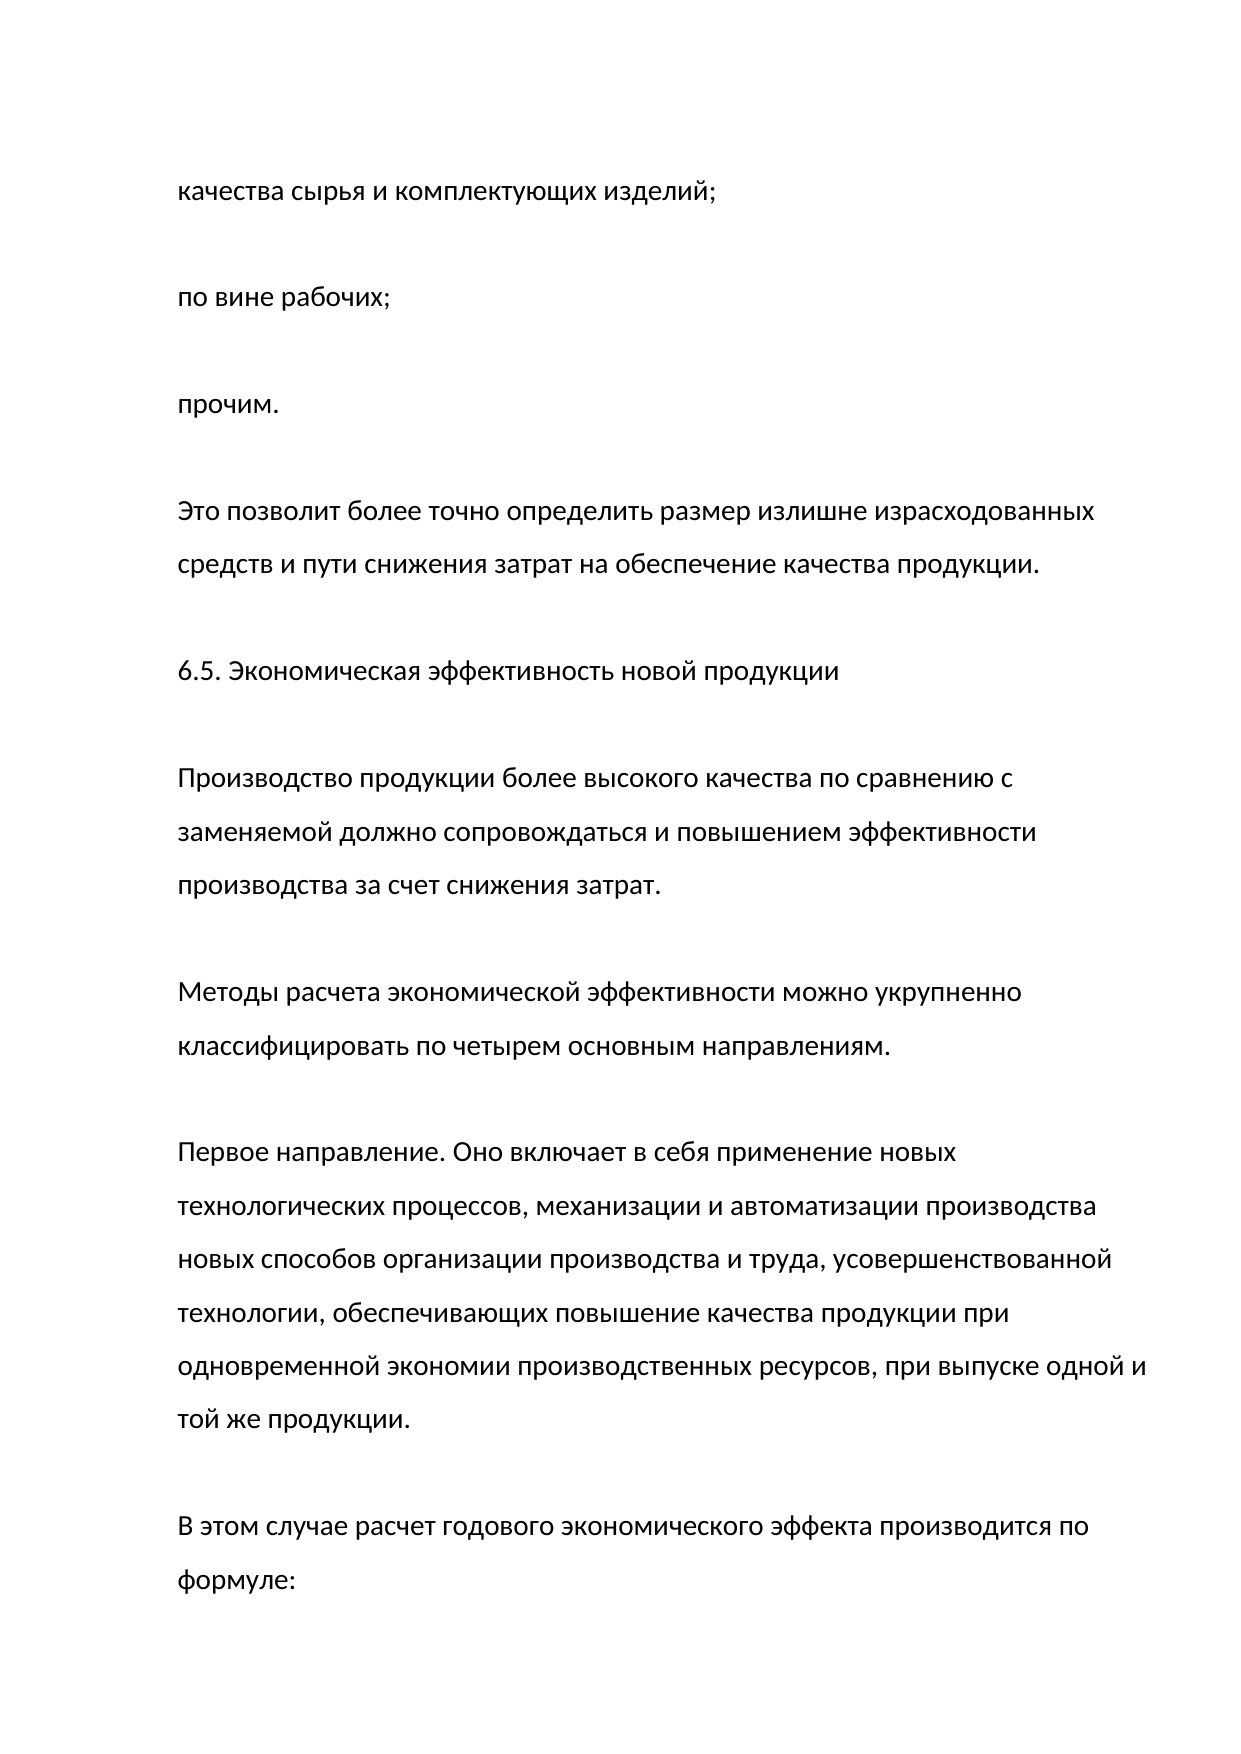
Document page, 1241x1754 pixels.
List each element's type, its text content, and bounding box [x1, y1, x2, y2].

text по вине рабочих; [177, 278, 1152, 314]
text качества сырья и комплектующих изделий; [177, 172, 1152, 207]
text Это позволит более точно определить размер излишне израсходованных средств и пути снижения затрат на обеспечение качества продукции. [177, 492, 1152, 581]
text Производство продукции более высокого качества по сравнению с заменяемой должно сопровождаться и повышением эффективности производства за счет снижения затрат. [177, 759, 1152, 902]
text 6.5. Экономическая эффективность новой продукции [177, 652, 1152, 688]
text В этом случае расчет годового экономического эффекта производится по формуле: [177, 1507, 1152, 1597]
text прочим. [177, 385, 1152, 421]
text Методы расчета экономической эффективности можно укрупненно классифицировать по четырем основным направлениям. [177, 973, 1152, 1062]
text Первое направление. Оно включает в себя применение новых технологических процессов, механизации и автоматизации производства новых способов организации производства и труда, усовершенствованной технологии, обеспечивающих повышение качества продукции при одновременной экономии производственных ресурсов, при выпуске одной и той же продукции. [177, 1133, 1152, 1436]
